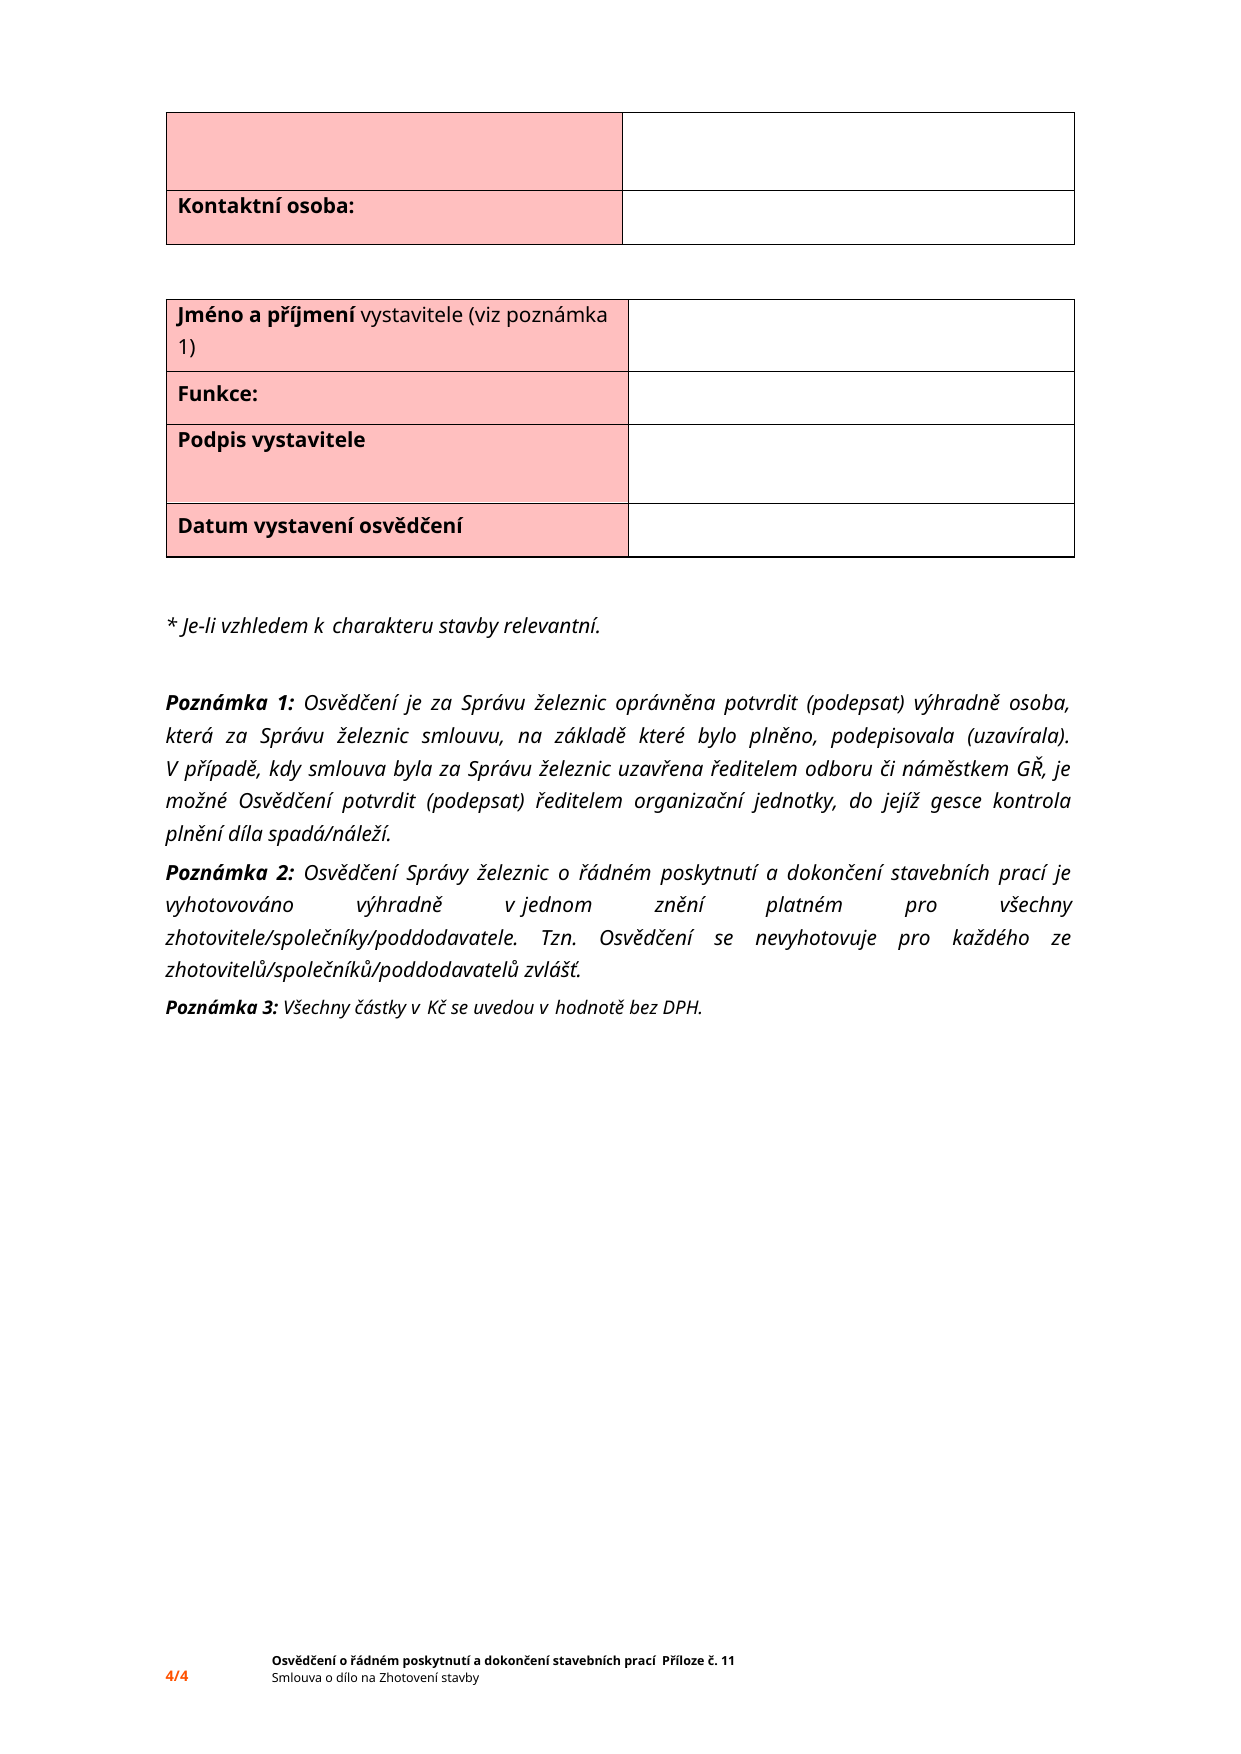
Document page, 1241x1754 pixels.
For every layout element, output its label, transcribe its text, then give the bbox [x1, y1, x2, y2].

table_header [167, 113, 622, 190]
text * Je-li vzhledem k charakteru stavby relevantní. [165, 611, 1075, 639]
table_cell [629, 504, 1074, 556]
table_cell Datum vystavení osvědčení [167, 504, 628, 556]
table_cell [623, 191, 1074, 244]
table_cell Funkce: [167, 372, 628, 424]
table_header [623, 113, 1074, 190]
table_cell [629, 425, 1074, 502]
text Poznámka 1: Osvědčení je za Správu železnic oprávněna potvrdit (podepsat) výhradně osoba, která za Správu železnic smlouvu, na základě které bylo plněno, podepisovala (uzavírala). V případě, kdy smlouva byla za Správu železnic uzavřena ředitelem odboru či náměstkem GŘ, je možné Osvědčení potvrdit (podepsat) ředitelem organizační jednotky, do jejíž gesce kontrola plnění díla spadá/náleží. [165, 688, 1075, 847]
table_cell [629, 372, 1074, 424]
table_cell Kontaktní osoba: [167, 191, 622, 244]
table_header [629, 300, 1074, 371]
text Poznámka 3: Všechny částky v Kč se uvedou v hodnotě bez DPH. [165, 994, 1075, 1020]
table_header Jméno a příjmení vystavitele (viz poznámka 1) [167, 300, 628, 371]
text Poznámka 2: Osvědčení Správy železnic o řádném poskytnutí a dokončení stavebních prací je vyhotovováno výhradně v jednom znění platném pro všechny zhotovitele/společníky/poddodavatele. Tzn. Osvědčení se nevyhotovuje pro každého ze zhotovitelů/společníků/poddodavatelů zvlášť. [165, 858, 1075, 984]
table_cell Podpis vystavitele [167, 425, 628, 502]
